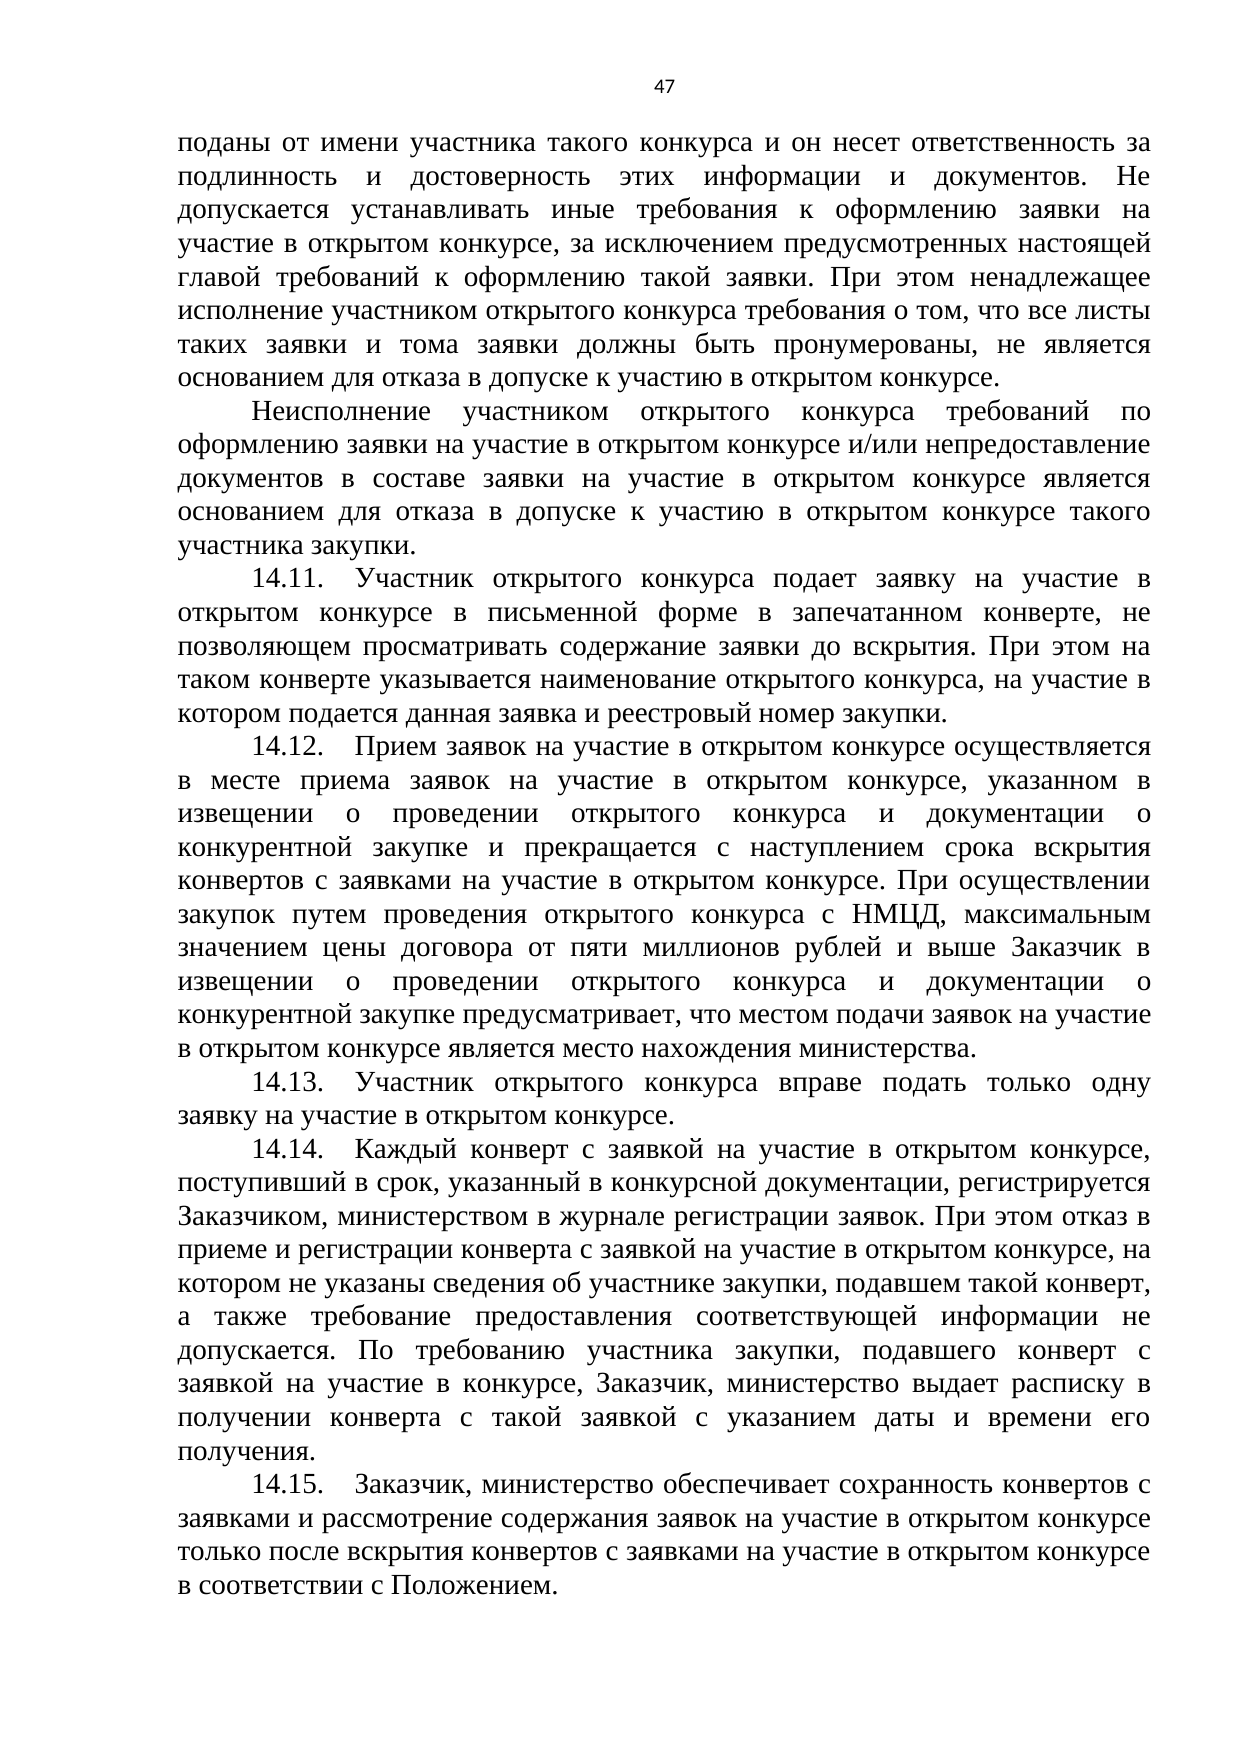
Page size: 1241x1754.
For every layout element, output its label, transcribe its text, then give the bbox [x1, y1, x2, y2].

list Участник открытого конкурса подает заявку на участие в открытом конкурсе в письменной форме в запечатанном конверте, не позволяющем просматривать содержание заявки до вскрытия. При этом на таком конверте указывается наименование открытого конкурса, на участие в котором подается данная заявка и реестровый номер закупки. [177, 561, 1152, 728]
text Неисполнение участником открытого конкурса требований по оформлению заявки на участие в открытом конкурсе и/или непредоставление документов в составе заявки на участие в открытом конкурсе является основанием для отказа в допуске к участию в открытом конкурсе такого участника закупки. [177, 393, 1152, 561]
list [177, 124, 1152, 393]
list Каждый конверт с заявкой на участие в открытом конкурсе, поступивший в срок, указанный в конкурсной документации, регистрируется Заказчиком, министерством в журнале регистрации заявок. При этом отказ в приеме и регистрации конверта с заявкой на участие в открытом конкурсе, на котором не указаны сведения об участнике закупки, подавшем такой конверт, а также требование предоставления соответствующей информации не допускается. По требованию участника закупки, подавшего конверт с заявкой на участие в конкурсе, Заказчик, министерство выдает расписку в получении конверта с такой заявкой с указанием даты и времени его получения. [177, 1131, 1152, 1466]
list Прием заявок на участие в открытом конкурсе осуществляется в месте приема заявок на участие в открытом конкурсе, указанном в извещении о проведении открытого конкурса и документации о конкурентной закупке и прекращается с наступлением срока вскрытия конвертов с заявками на участие в открытом конкурсе. При осуществлении закупок путем проведения открытого конкурса с НМЦД, максимальным значением цены договора от пяти миллионов рублей и выше Заказчик в извещении о проведении открытого конкурса и документации о конкурентной закупке предусматривает, что местом подачи заявок на участие в открытом конкурсе является место нахождения министерства. [177, 728, 1152, 1064]
list Заказчик, министерство обеспечивает сохранность конвертов с заявками и рассмотрение содержания заявок на участие в открытом конкурсе только после вскрытия конвертов с заявками на участие в открытом конкурсе в соответствии с Положением. [177, 1466, 1152, 1600]
list Участник открытого конкурса вправе подать только одну заявку на участие в открытом конкурсе. [177, 1064, 1152, 1131]
